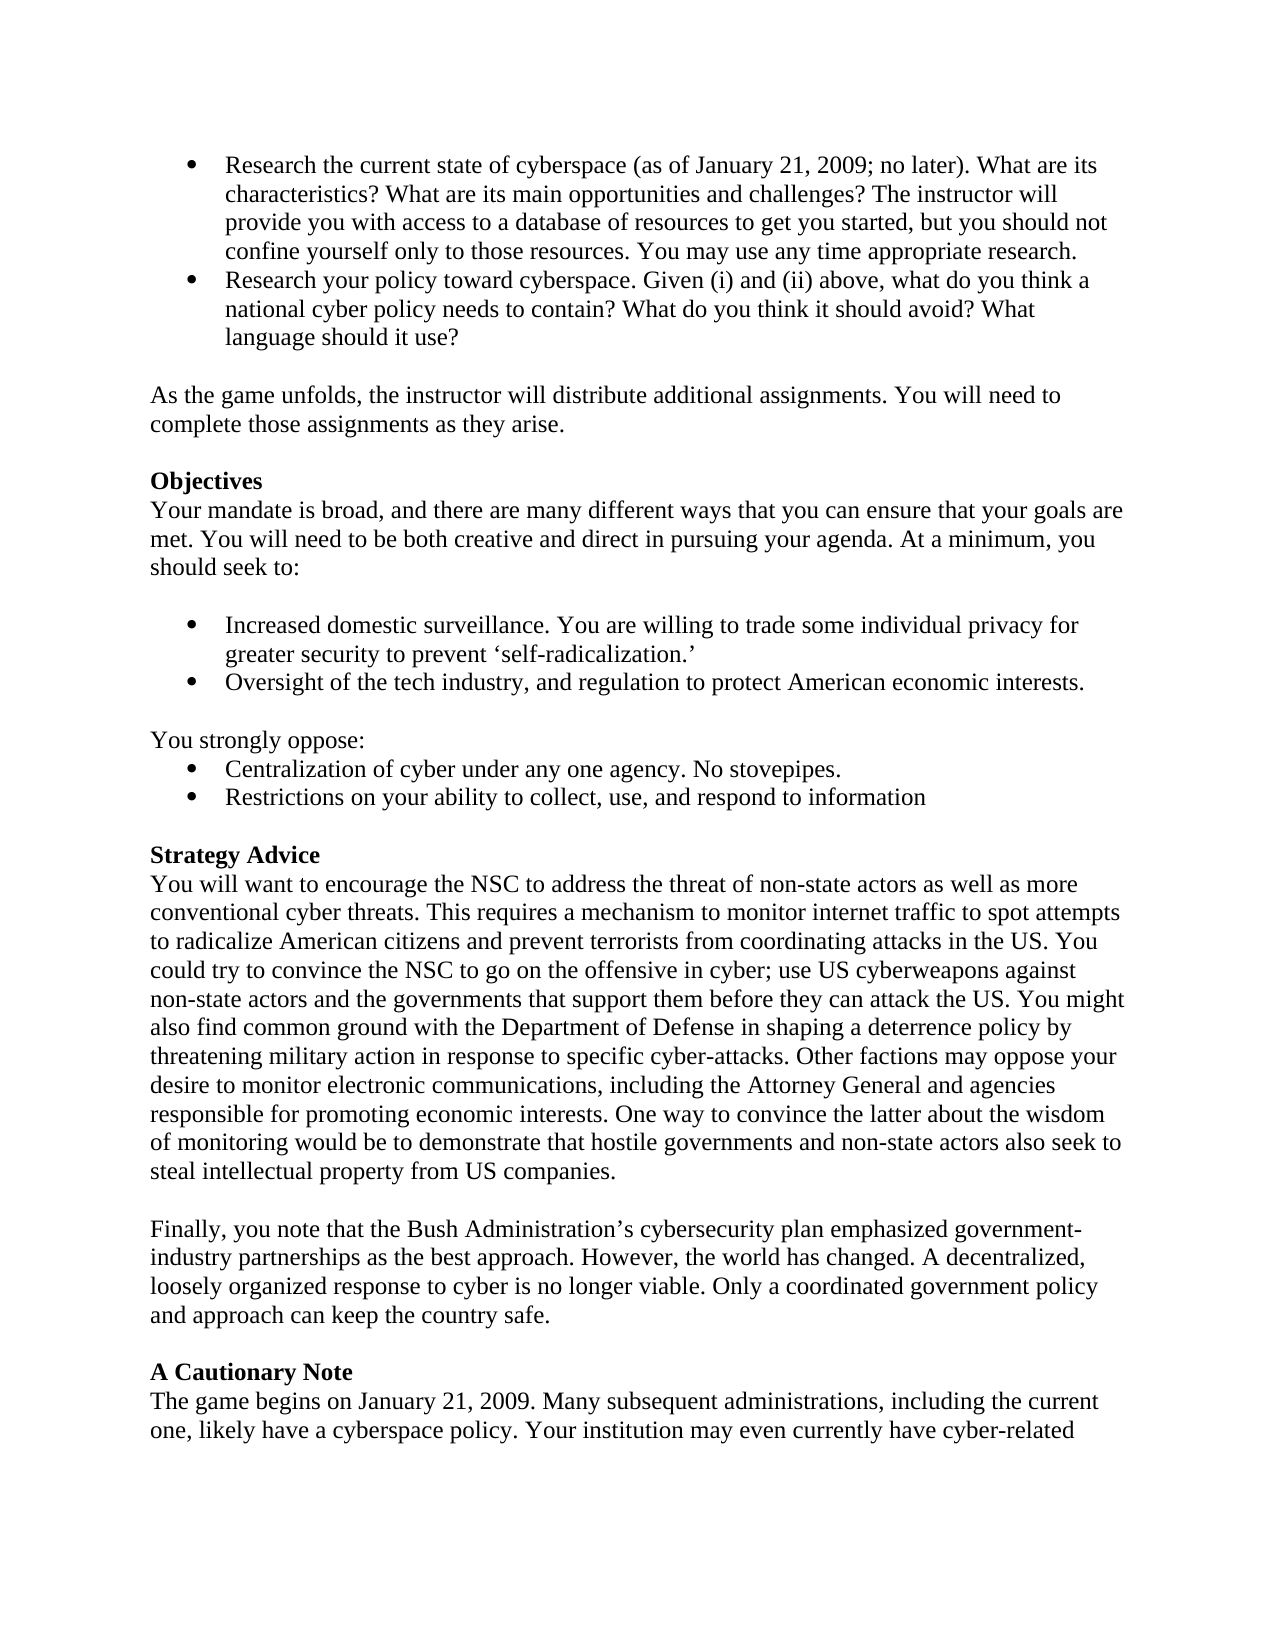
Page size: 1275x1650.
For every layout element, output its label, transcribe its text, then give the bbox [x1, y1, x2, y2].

list Research your policy toward cyberspace. Given (i) and (ii) above, what do you think a national cyber policy needs to contain? What do you think it should avoid? What language should it use? [187, 265, 1125, 351]
list Restrictions on your ability to collect, use, and respond to information [187, 782, 1125, 811]
text Objectives [150, 466, 1125, 495]
text Your mandate is broad, and there are many different ways that you can ensure that your goals are met. You will need to be both creative and direct in pursuing your agenda. At a minimum, you should seek to: [150, 495, 1125, 581]
list Research the current state of cyberspace (as of January 21, 2009; no later). What are its characteristics? What are its main opportunities and challenges? The instructor will provide you with access to a database of resources to get you started, but you should not confine yourself only to those resources. You may use any time appropriate research. [187, 150, 1125, 265]
list Increased domestic surveillance. You are willing to trade some individual privacy for greater security to prevent ‘self-radicalization.’ [187, 610, 1125, 667]
text Finally, you note that the Bush Administration’s cybersecurity plan emphasized government-industry partnerships as the best approach. However, the world has changed. A decentralized, loosely organized response to cyber is no longer viable. Only a coordinated government policy and approach can keep the country safe. [150, 1214, 1125, 1329]
text You strongly oppose: [150, 725, 1125, 754]
text You will want to encourage the NSC to address the threat of non-state actors as well as more conventional cyber threats. This requires a mechanism to monitor internet traffic to spot attempts to radicalize American citizens and prevent terrorists from coordinating attacks in the US. You could try to convince the NSC to go on the offensive in cyber; use US cyberweapons against non-state actors and the governments that support them before they can attack the US. You might also find common ground with the Department of Defense in shaping a deterrence policy by threatening military action in response to specific cyber-attacks. Other factions may oppose your desire to monitor electronic communications, including the Attorney General and agencies responsible for promoting economic interests. One way to convince the latter about the wisdom of monitoring would be to demonstrate that hostile governments and non-state actors also seek to steal intellectual property from US companies. [150, 869, 1125, 1185]
text A Cautionary Note [150, 1357, 1125, 1386]
list Centralization of cyber under any one agency. No stovepipes. [187, 754, 1125, 782]
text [150, 1386, 1125, 1444]
list Oversight of the tech industry, and regulation to protect American economic interests. [187, 667, 1125, 696]
text As the game unfolds, the instructor will distribute additional assignments. You will need to complete those assignments as they arise. [150, 380, 1125, 437]
text Strategy Advice [150, 840, 1125, 869]
